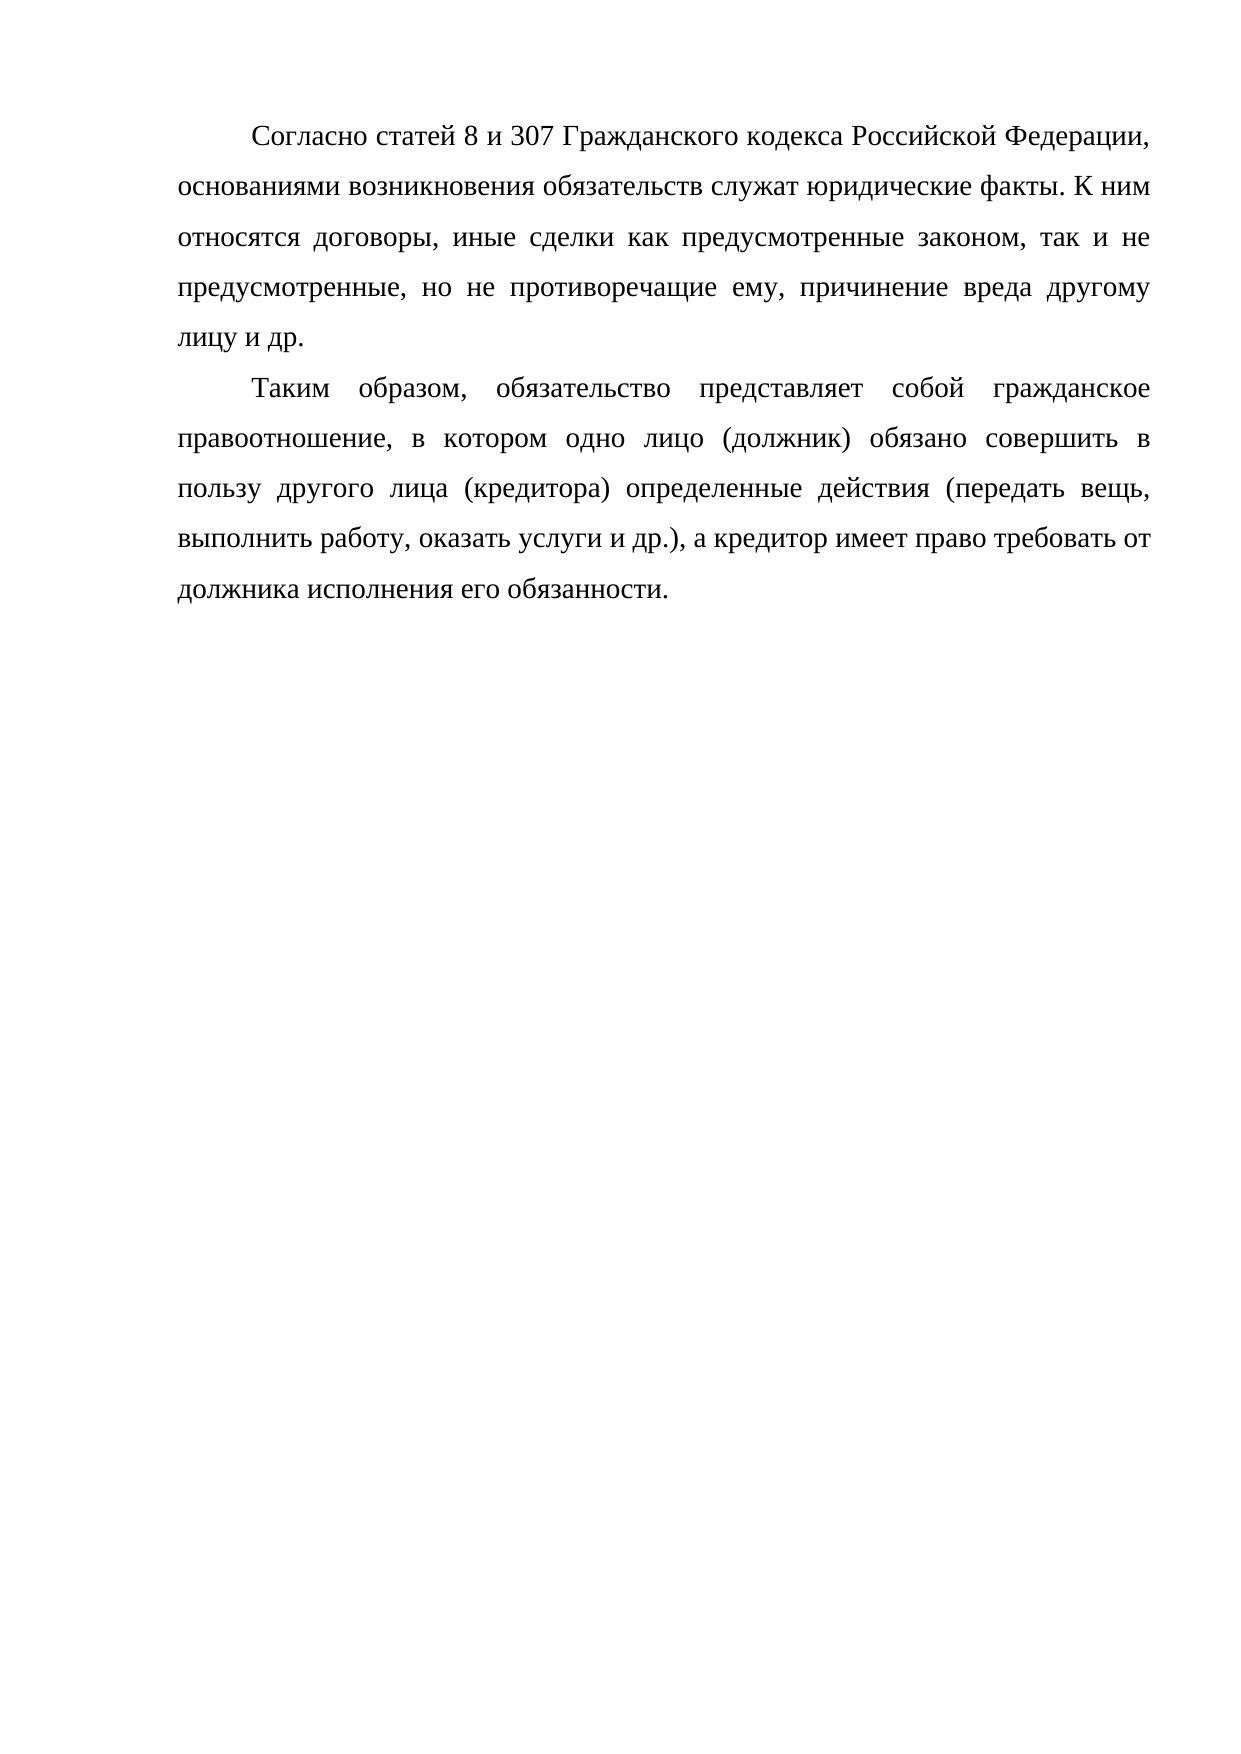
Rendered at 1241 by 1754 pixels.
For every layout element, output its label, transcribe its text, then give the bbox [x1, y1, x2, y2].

text Согласно статей 8 и 307 Гражданского кодекса Российской Федерации, основаниями возникновения обязательств служат юридические факты. К ним относятся договоры, иные сделки как предусмотренные законом, так и не предусмотренные, но не противоречащие ему, причинение вреда другому лицу и др. [177, 118, 1152, 353]
text Таким образом, обязательство представляет собой гражданское правоотношение, в котором одно лицо (должник) обязано совершить в пользу другого лица (кредитора) определенные действия (передать вещь, выполнить работу, оказать услуги и др.), а кредитор имеет право требовать от должника исполнения его обязанности. [177, 370, 1152, 604]
